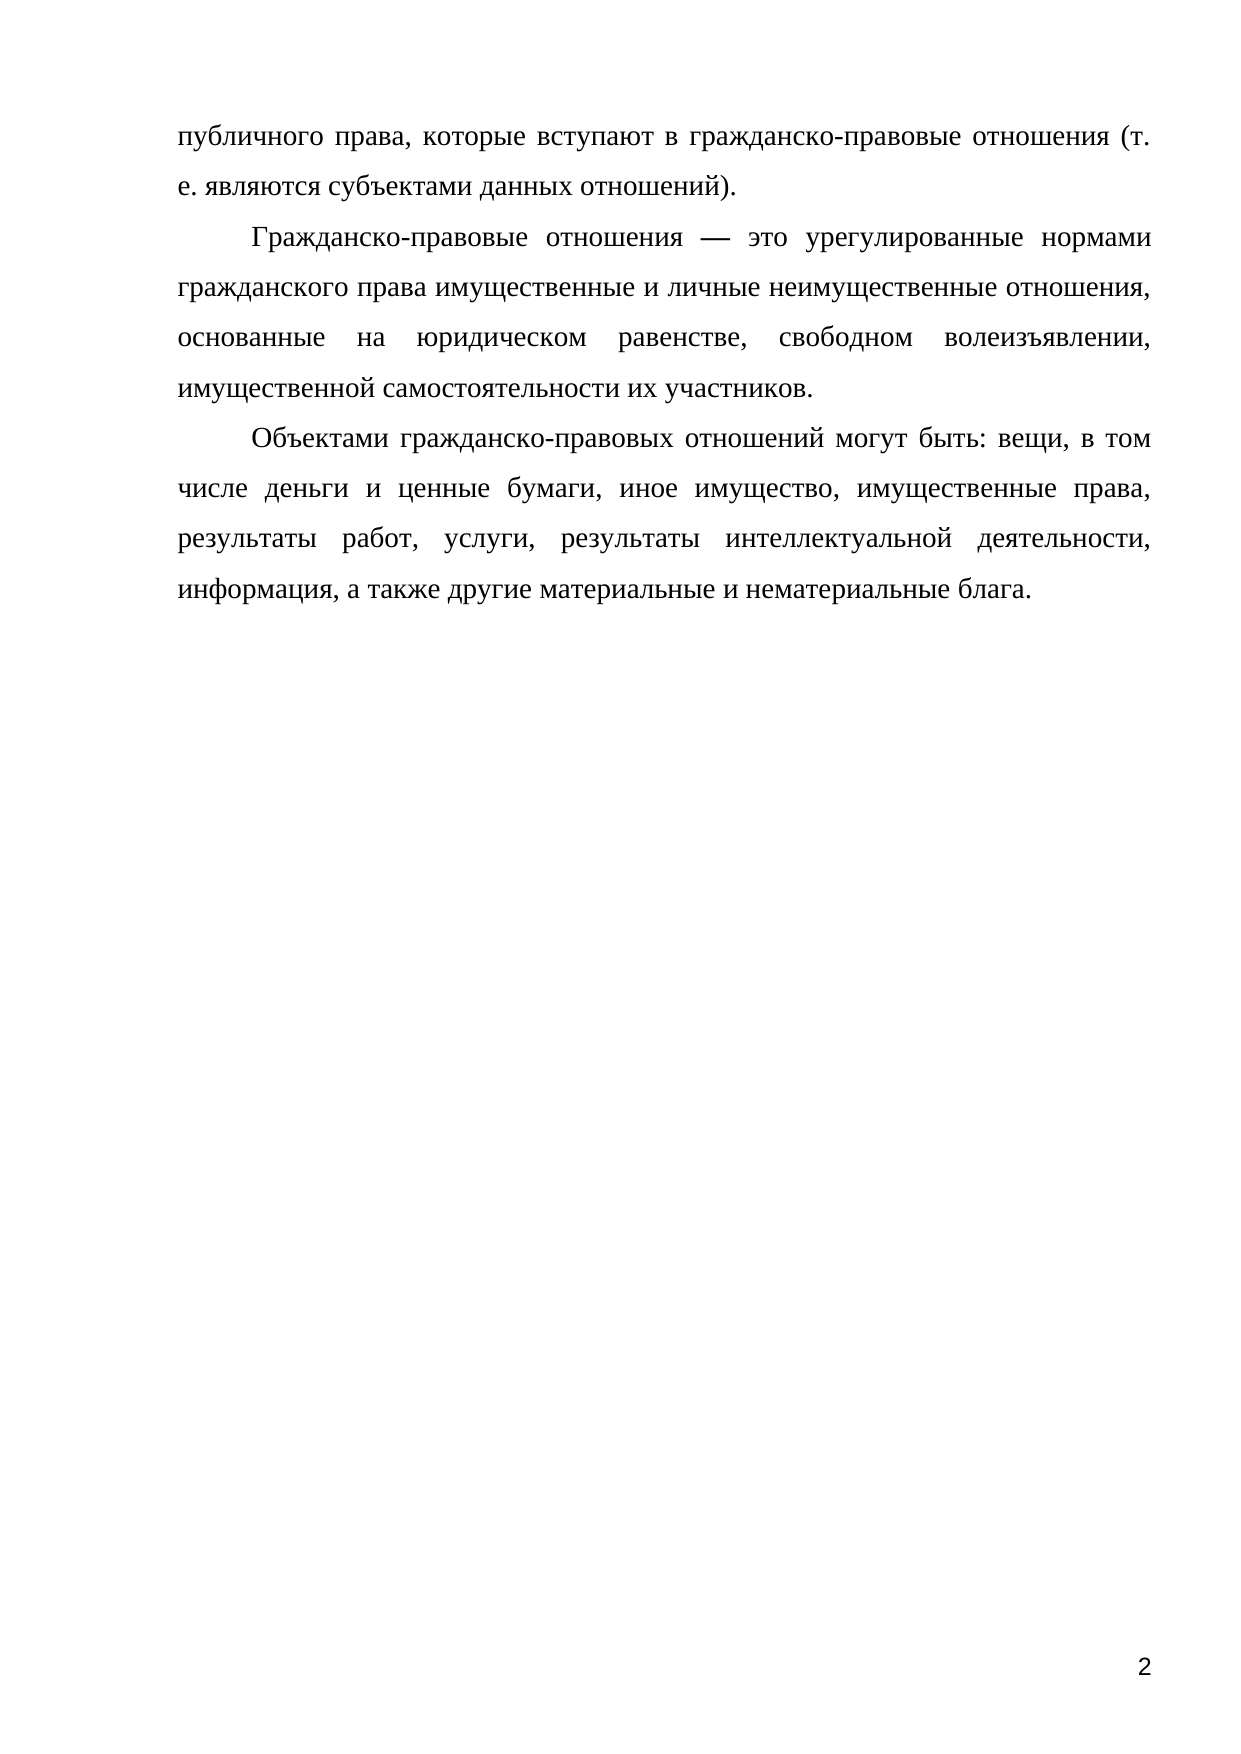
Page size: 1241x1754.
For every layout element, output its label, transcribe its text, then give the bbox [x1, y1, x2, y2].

text Гражданско-правовые отношения — это урегулированные нормами гражданского права имущественные и личные неимущественные отношения, основанные на юридическом равенстве, свободном волеизъявлении, имущественной самостоятельности их участников. [177, 219, 1152, 403]
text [177, 118, 1152, 202]
text Объектами гражданско-правовых отношений могут быть: вещи, в том числе деньги и ценные бумаги, иное имущество, имущественные права, результаты работ, услуги, результаты интеллектуальной деятельности, информация, а также другие материальные и нематериальные блага. [177, 420, 1152, 604]
